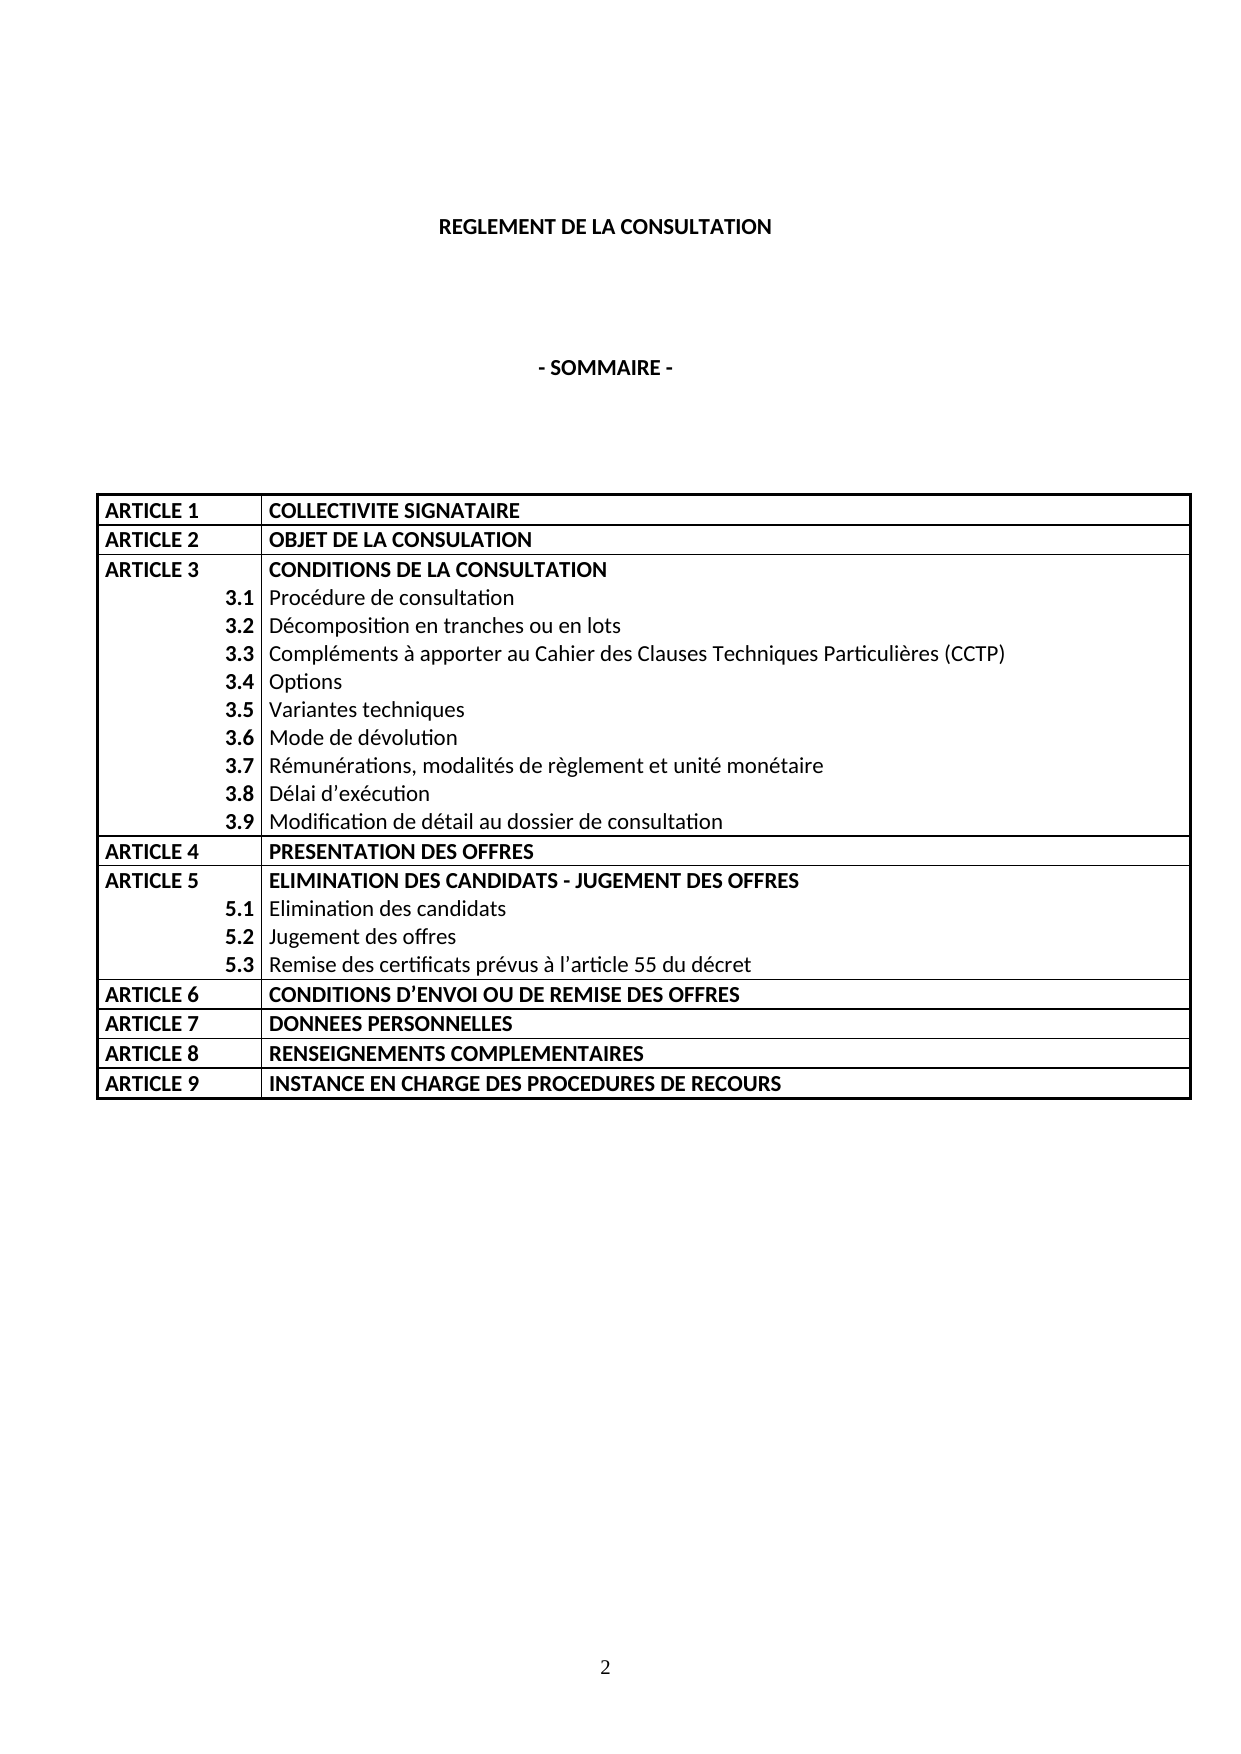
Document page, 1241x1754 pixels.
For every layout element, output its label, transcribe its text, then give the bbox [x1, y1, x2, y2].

table_cell ARTICLE 5 5.1 5.2 5.3 [99, 866, 261, 978]
table_cell ARTICLE 8 [99, 1039, 261, 1067]
table_cell ARTICLE 3 3.1 3.2 3.3 3.4 3.5 3.6 3.7 3.8 3.9 [99, 555, 261, 835]
table_cell INSTANCE EN CHARGE DES PROCEDURES DE RECOURS [262, 1069, 1189, 1097]
table_cell PRESENTATION DES OFFRES [262, 837, 1189, 865]
table_header ARTICLE 1 [99, 496, 261, 524]
table_cell ARTICLE 7 [99, 1010, 261, 1038]
text - SOMMAIRE - [103, 353, 1107, 381]
table_cell RENSEIGNEMENTS COMPLEMENTAIRES [262, 1039, 1189, 1067]
text REGLEMENT DE LA CONSULTATION [103, 212, 1107, 241]
table_cell ELIMINATION DES CANDIDATS - JUGEMENT DES OFFRES Elimination des candidats Jugement des offres Remise des certificats prévus à l’article 55 du décret [262, 866, 1189, 978]
table_cell ARTICLE 4 [99, 837, 261, 865]
table_cell CONDITIONS D’ENVOI OU DE REMISE DES OFFRES [262, 980, 1189, 1008]
table_header COLLECTIVITE SIGNATAIRE [262, 496, 1189, 524]
table_cell OBJET DE LA CONSULATION [262, 526, 1189, 553]
table_cell DONNEES PERSONNELLES [262, 1010, 1189, 1038]
table_cell CONDITIONS DE LA CONSULTATION Procédure de consultation Décomposition en tranches ou en lots Compléments à apporter au Cahier des Clauses Techniques Particulières (CCTP) Options Variantes techniques Mode de dévolution Rémunérations, modalités de règlement et unité monétaire Délai d’exécution Modification de détail au dossier de consultation [262, 555, 1189, 835]
table_cell ARTICLE 9 [99, 1069, 261, 1097]
table_cell ARTICLE 6 [99, 980, 261, 1008]
table_cell ARTICLE 2 [99, 526, 261, 553]
